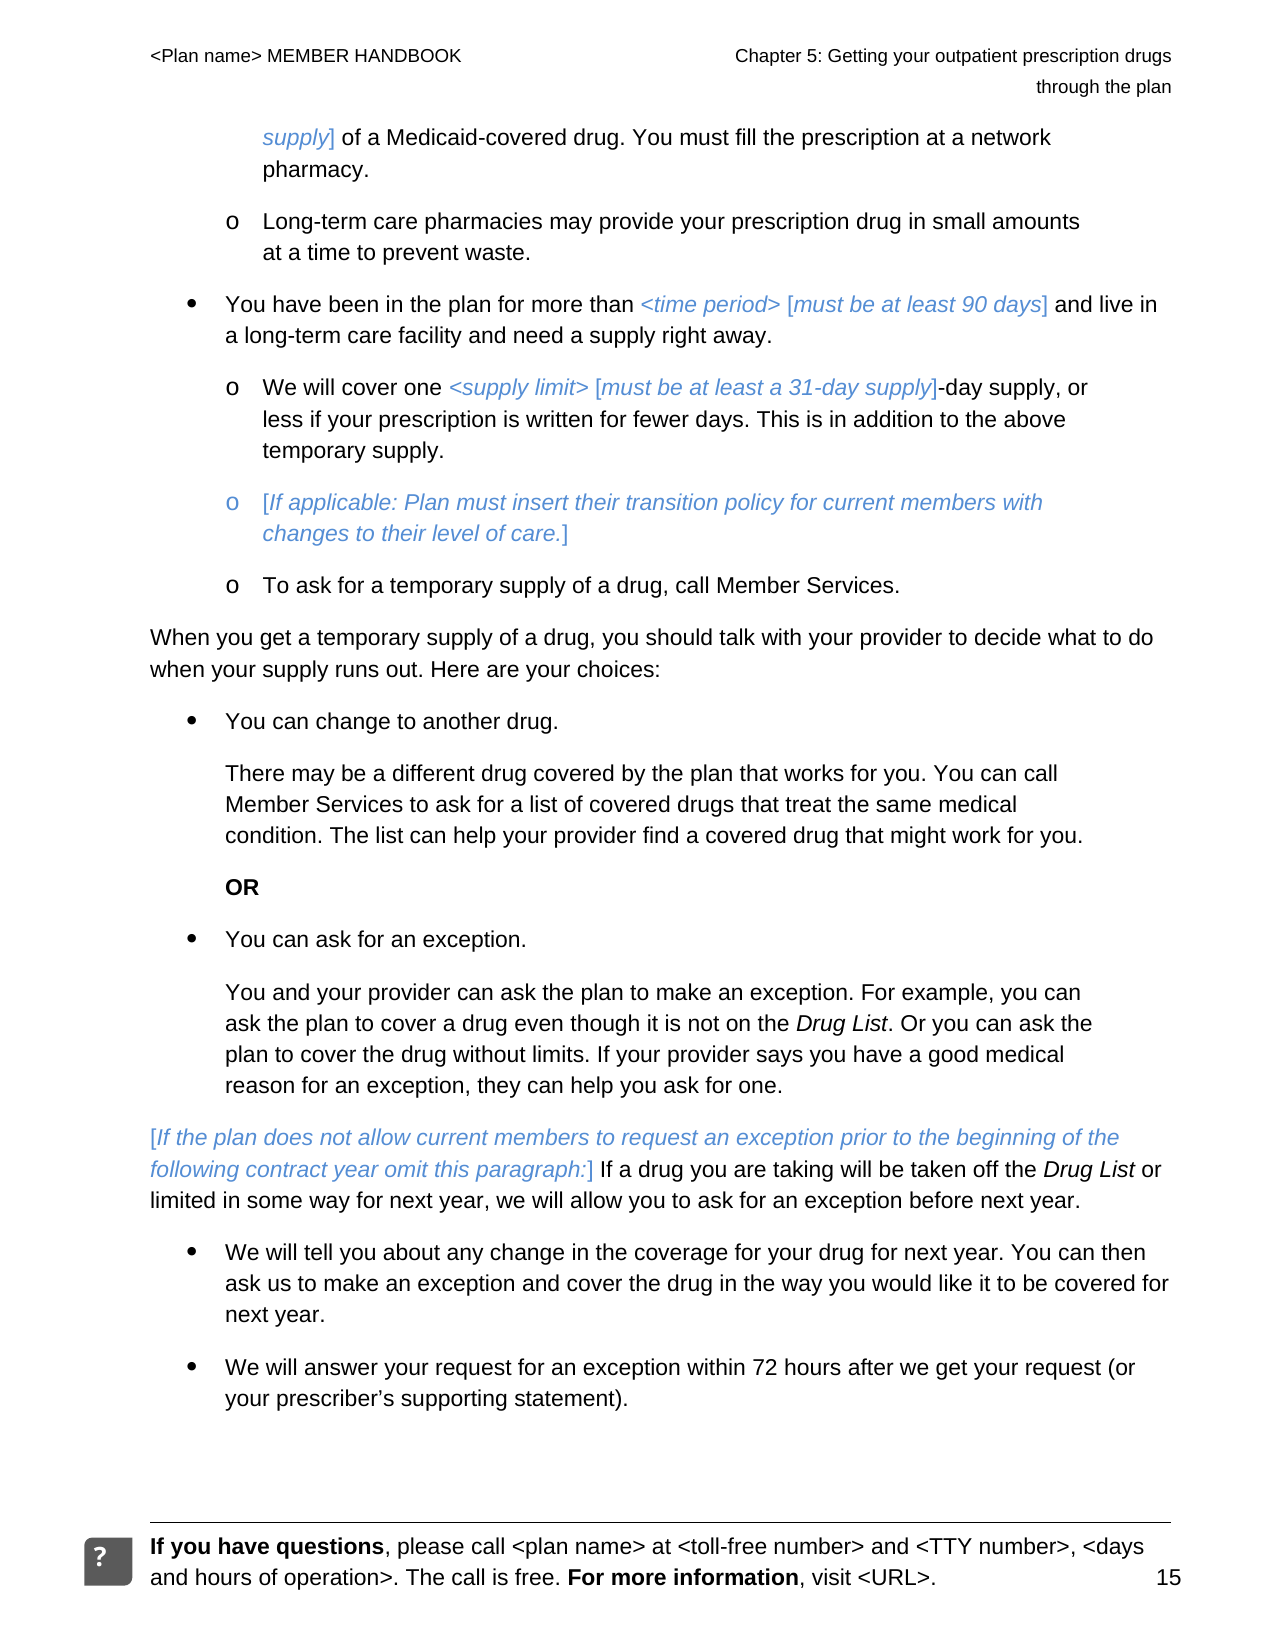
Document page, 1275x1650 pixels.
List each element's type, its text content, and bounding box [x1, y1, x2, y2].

text You have been in the plan for more than <time period> [must be at least 90 days] and live in a long-term care facility and need a supply right away. [187, 287, 1171, 350]
text OR [225, 871, 1171, 902]
text We will tell you about any change in the coverage for your drug for next year. You can then ask us to make an exception and cover the drug in the way you would like it to be covered for next year. [187, 1235, 1171, 1329]
text You and your provider can ask the plan to make an exception. For example, you can ask the plan to cover a drug even though it is not on the Drug List. Or you can ask the plan to cover the drug without limits. If your provider says you have a good medical reason for an exception, they can help you ask for one. [225, 975, 1096, 1100]
text To ask for a temporary supply of a drug, call Member Services. [225, 569, 1096, 600]
text We will cover one <supply limit> [must be at least a 31-day supply]-day supply, or less if your prescription is written for fewer days. This is in addition to the above temporary supply. [225, 371, 1096, 464]
text There may be a different drug covered by the plan that works for you. You can call Member Services to ask for a list of covered drugs that treat the same medical condition. The list can help your provider find a covered drug that might work for you. [225, 756, 1096, 850]
text You can change to another drug. [187, 704, 1171, 735]
text When you get a temporary supply of a drug, you should talk with your provider to decide what to do when your supply runs out. Here are your choices: [150, 621, 1171, 683]
text [If the plan does not allow current members to request an exception prior to the beginning of the following contract year omit this paragraph:] If a drug you are taking will be taken off the Drug List or limited in some way for next year, we will allow you to ask for an exception before next year. [150, 1121, 1171, 1214]
text Long-term care pharmacies may provide your prescription drug in small amounts at a time to prevent waste. [225, 204, 1096, 267]
text You can ask for an exception. [187, 923, 1171, 954]
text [225, 121, 1096, 183]
text We will answer your request for an exception within 72 hours after we get your request (or your prescriber’s supporting statement). [187, 1350, 1171, 1412]
text [If applicable: Plan must insert their transition policy for current members with changes to their level of care.] [225, 485, 1096, 548]
